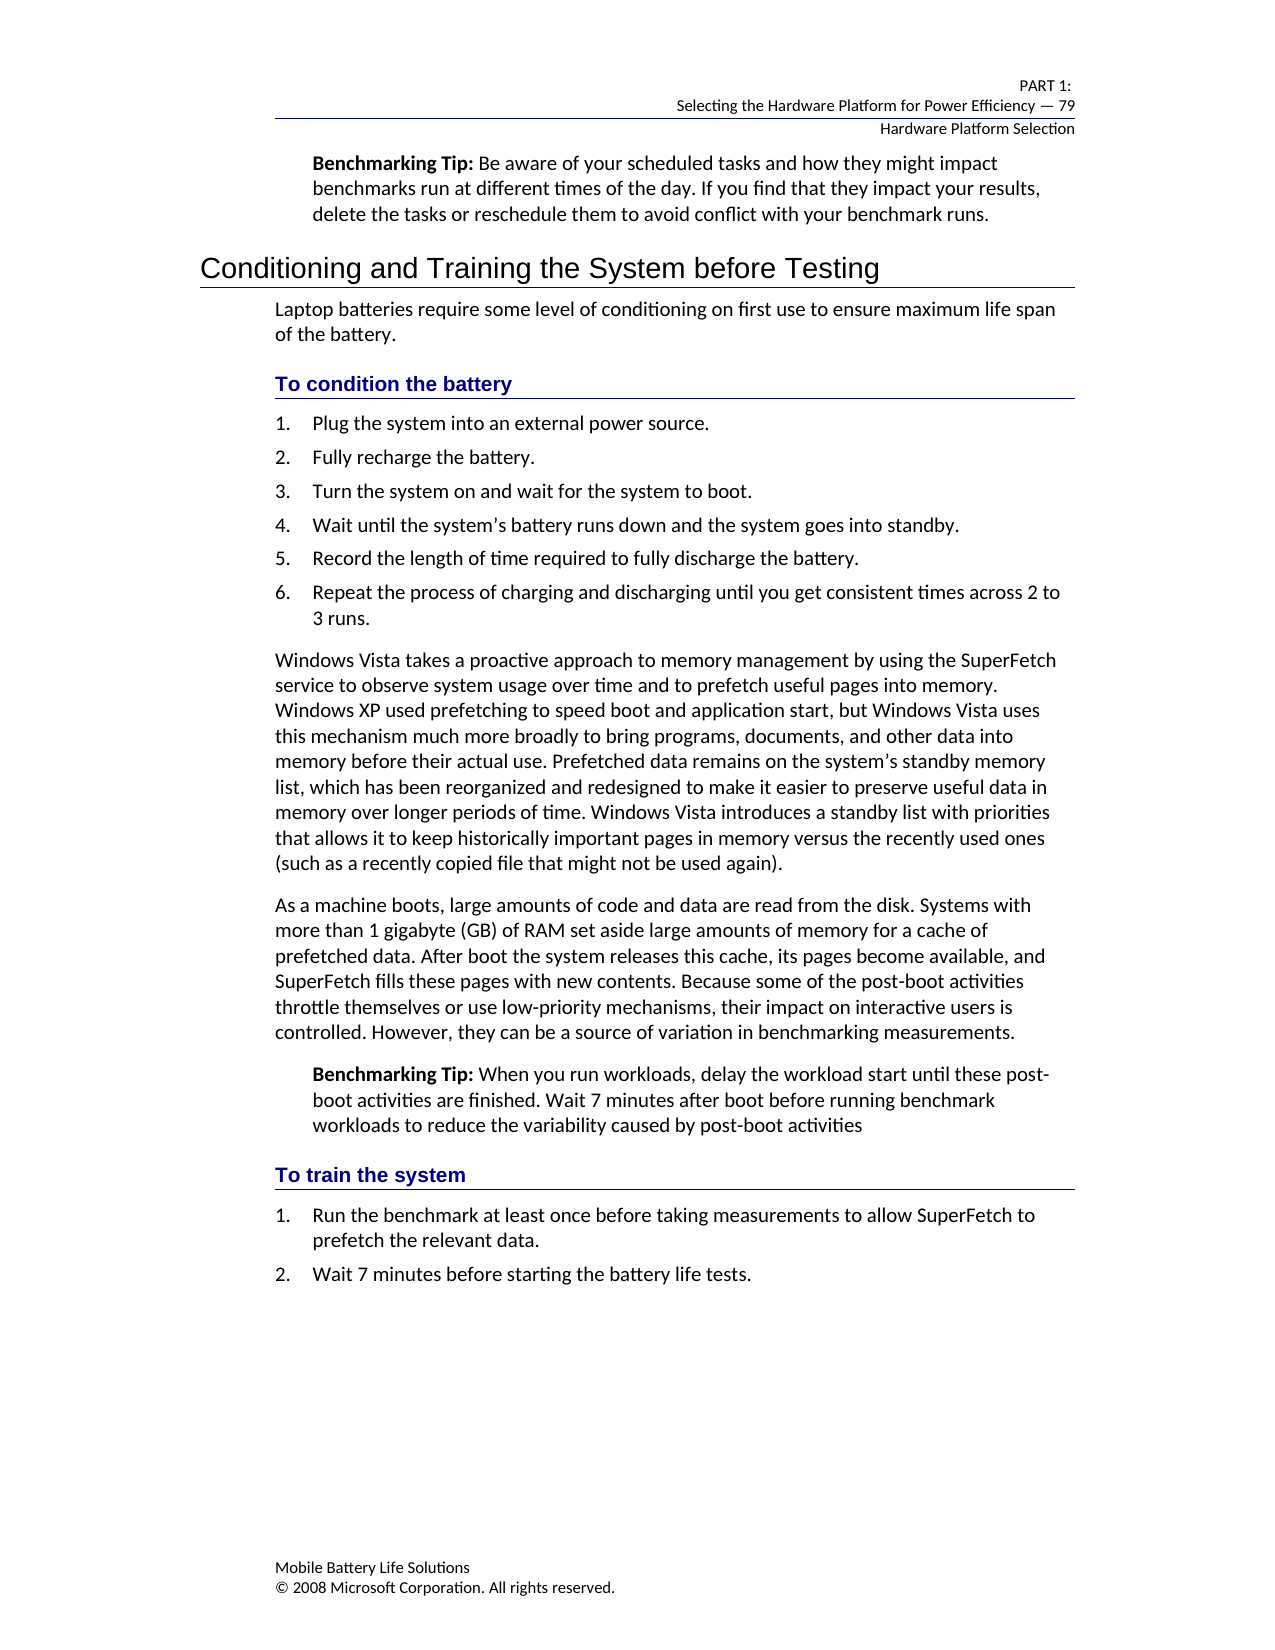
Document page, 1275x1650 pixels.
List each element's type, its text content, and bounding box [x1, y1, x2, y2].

text Benchmarking Tip: Be aware of your scheduled tasks and how they might impact benchmarks run at different times of the day. If you find that they impact your results, delete the tasks or reschedule them to avoid conflict with your benchmark runs. [312, 150, 1075, 226]
text To train the system [275, 1163, 1075, 1189]
text As a machine boots, large amounts of code and data are read from the disk. Systems with more than 1 gigabyte (GB) of RAM set aside large amounts of memory for a cache of prefetched data. After boot the system releases this cache, its pages become available, and SuperFetch fills these pages with new contents. Because some of the post-boot activities throttle themselves or use low-priority mechanisms, their impact on interactive users is controlled. However, they can be a source of variation in benchmarking measurements. [275, 892, 1075, 1045]
list 1. Run the benchmark at least once before taking measurements to allow SuperFetch to prefetch the relevant data. [275, 1202, 1075, 1253]
subtitle Conditioning and Training the System before Testing [200, 251, 1075, 287]
text Benchmarking Tip: When you run workloads, delay the workload start until these post-boot activities are finished. Wait 7 minutes after boot before running benchmark workloads to reduce the variability caused by post-boot activities [312, 1061, 1075, 1138]
text To condition the battery [275, 372, 1075, 398]
list 5. Record the length of time required to fully discharge the battery. [275, 546, 1075, 571]
list 2. Fully recharge the battery. [275, 444, 1075, 470]
list 1. Plug the system into an external power source. [275, 411, 1075, 436]
list 6. Repeat the process of charging and discharging until you get consistent times across 2 to 3 runs. [275, 579, 1075, 630]
list 4. Wait until the system’s battery runs down and the system goes into standby. [275, 512, 1075, 537]
text Laptop batteries require some level of conditioning on first use to ensure maximum life span of the battery. [275, 296, 1075, 347]
list 3. Turn the system on and wait for the system to boot. [275, 478, 1075, 503]
text Windows Vista takes a proactive approach to memory management by using the SuperFetch service to observe system usage over time and to prefetch useful pages into memory. Windows XP used prefetching to speed boot and application start, but Windows Vista uses this mechanism much more broadly to bring programs, documents, and other data into memory before their actual use. Prefetched data remains on the system’s standby memory list, which has been reorganized and redesigned to make it easier to preserve useful data in memory over longer periods of time. Windows Vista introduces a standby list with priorities that allows it to keep historically important pages in memory versus the recently used ones (such as a recently copied file that might not be used again). [275, 647, 1075, 876]
list 2. Wait 7 minutes before starting the battery life tests. [275, 1261, 1075, 1286]
